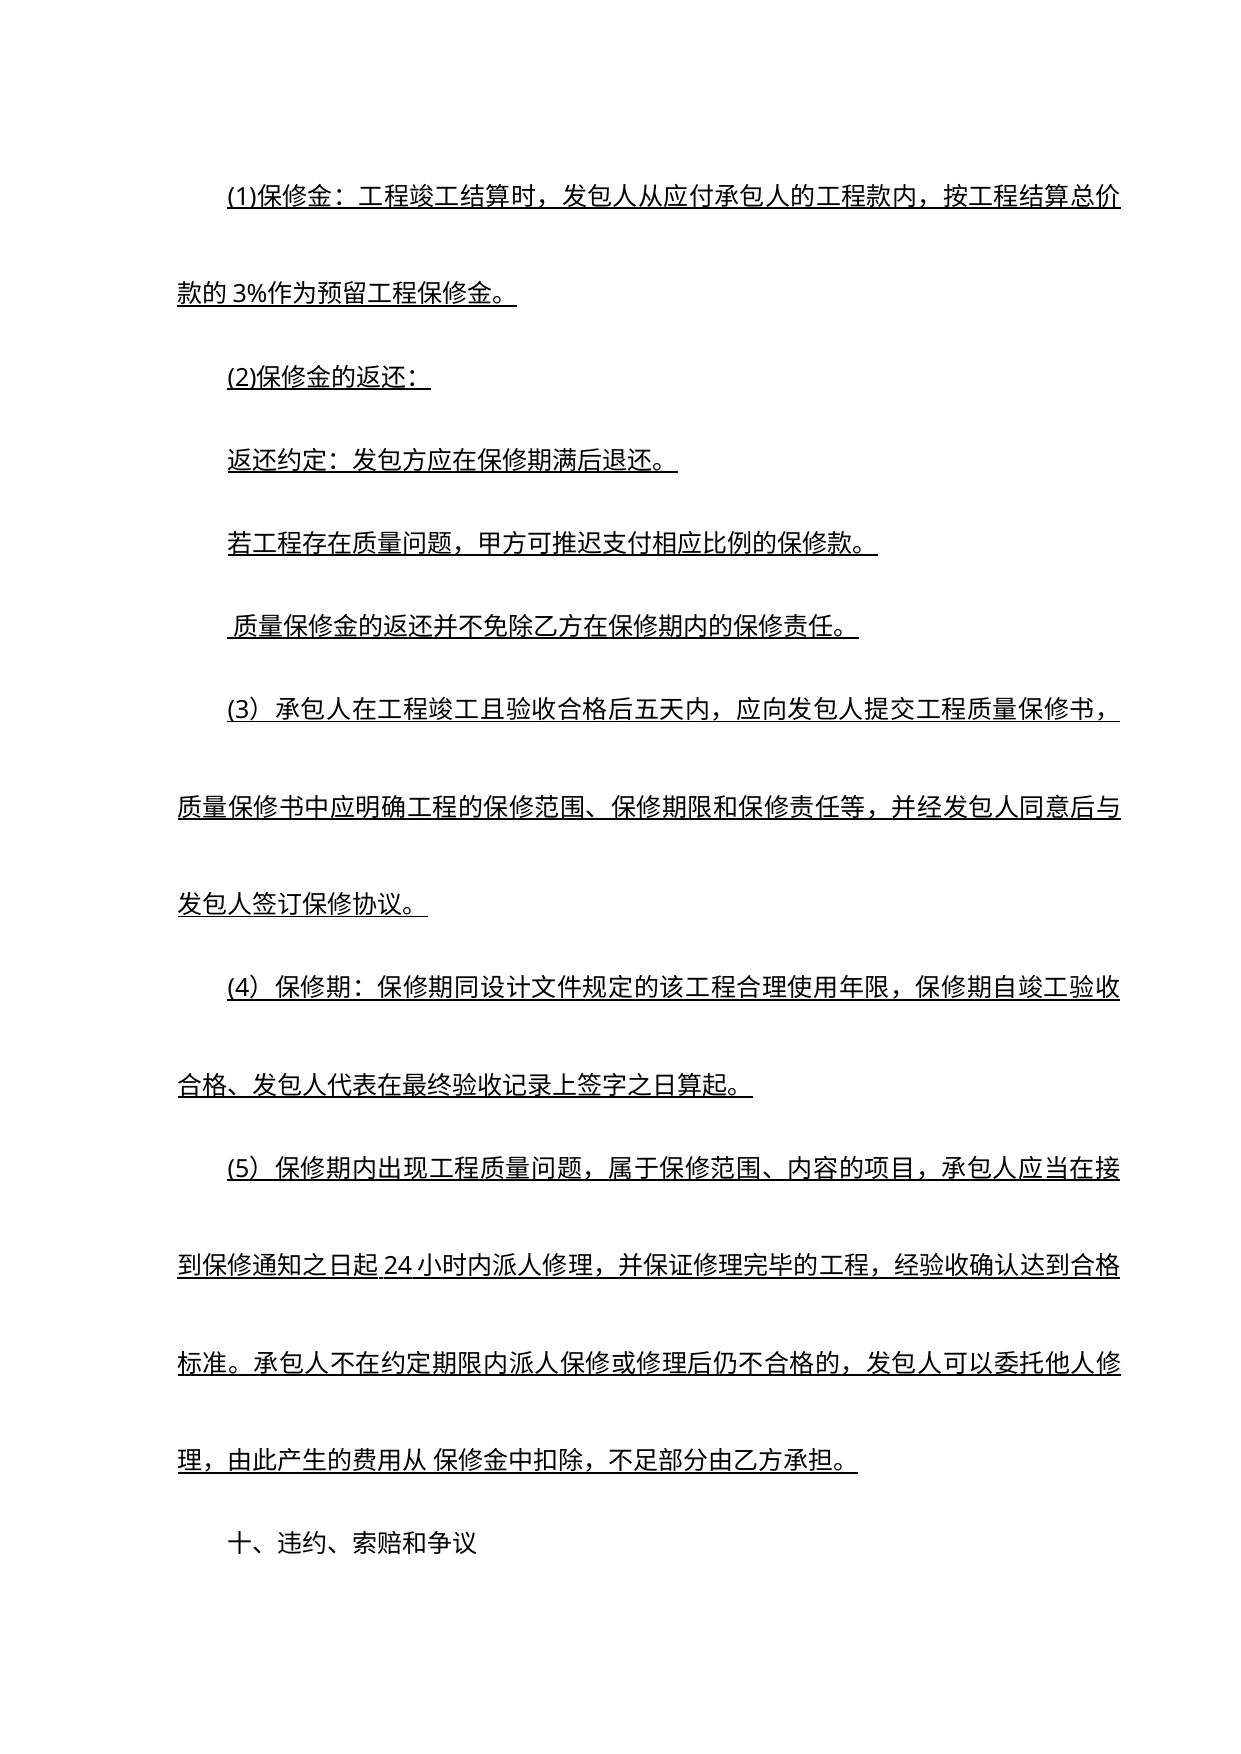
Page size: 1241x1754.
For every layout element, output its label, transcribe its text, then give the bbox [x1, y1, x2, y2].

text (2)保修金的返还： [177, 343, 1122, 408]
text 十、违约、索赔和争议 [177, 1509, 1122, 1574]
text 若工程存在质量问题，甲方可推迟支付相应比例的保修款。 [177, 509, 1122, 574]
text (3）承包人在工程竣工且验收合格后五天内，应向发包人提交工程质量保修书，质量保修书中应明确工程的保修范围、保修期限和保修责任等，并经发包人同意后与发包人签订保修协议。 [177, 675, 1122, 935]
text (1)保修金：工程竣工结算时，发包人从应付承包人的工程款内，按工程结算总价款的3%作为预留工程保修金。 [177, 162, 1122, 324]
text 返还约定：发包方应在保修期满后退还。 [177, 426, 1122, 491]
text 质量保修金的返还并不免除乙方在保修期内的保修责任。 [177, 592, 1122, 657]
text (5）保修期内出现工程质量问题，属于保修范围、内容的项目，承包人应当在接到保修通知之日起24小时内派人修理，并保证修理完毕的工程，经验收确认达到合格标准。承包人不在约定期限内派人保修或修理后仍不合格的，发包人可以委托他人修理，由此产生的费用从 保修金中扣除，不足部分由乙方承担。 [177, 1134, 1122, 1491]
text (4）保修期：保修期同设计文件规定的该工程合理使用年限，保修期自竣工验收合格、发包人代表在最终验收记录上签字之日算起。 [177, 953, 1122, 1116]
